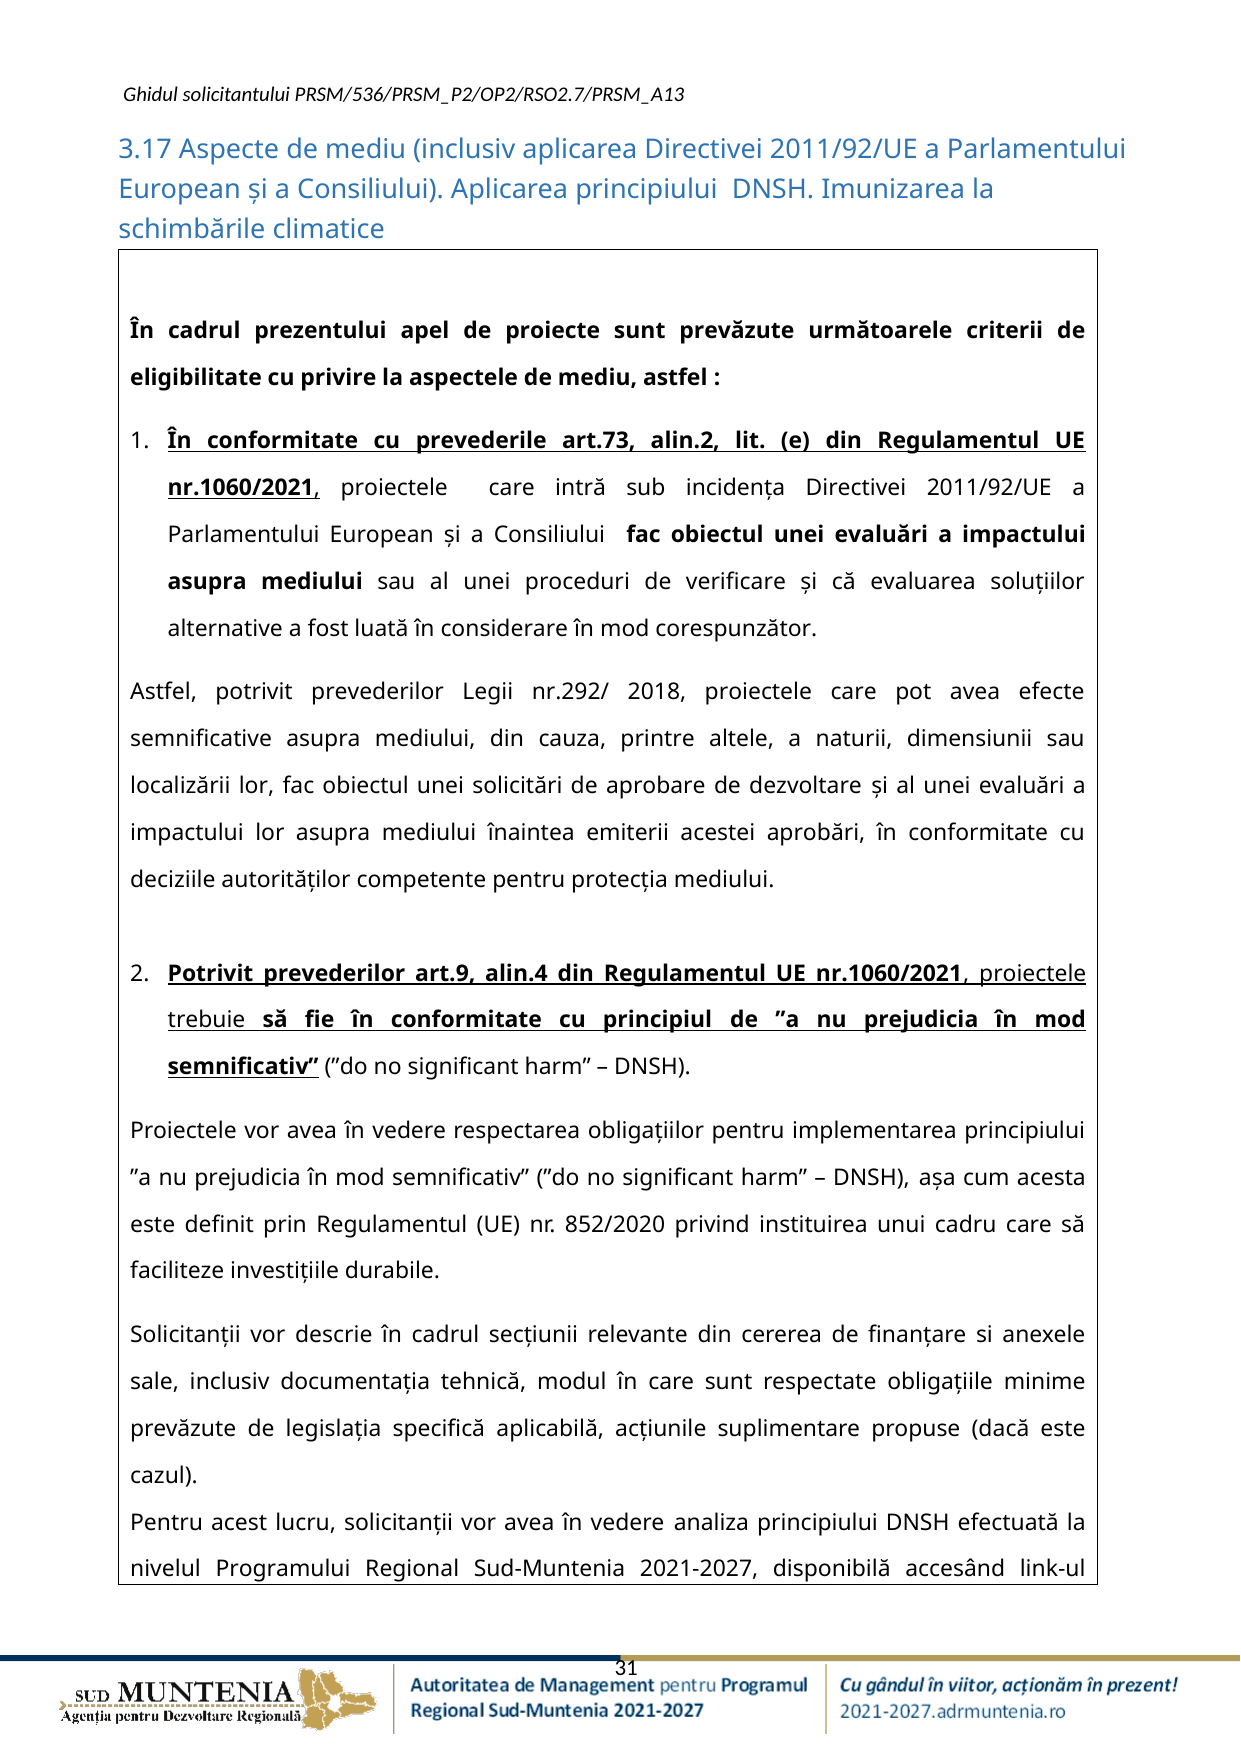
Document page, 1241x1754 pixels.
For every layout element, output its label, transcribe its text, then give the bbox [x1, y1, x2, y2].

picture [0, 1655, 1241, 1735]
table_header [119, 250, 1097, 1584]
subtitle 3.17 Aspecte de mediu (inclusiv aplicarea Directivei 2011/92/UE a Parlamentului European și a Consiliului). Aplicarea principiului DNSH. Imunizarea la schimbările climatice [118, 130, 1134, 246]
